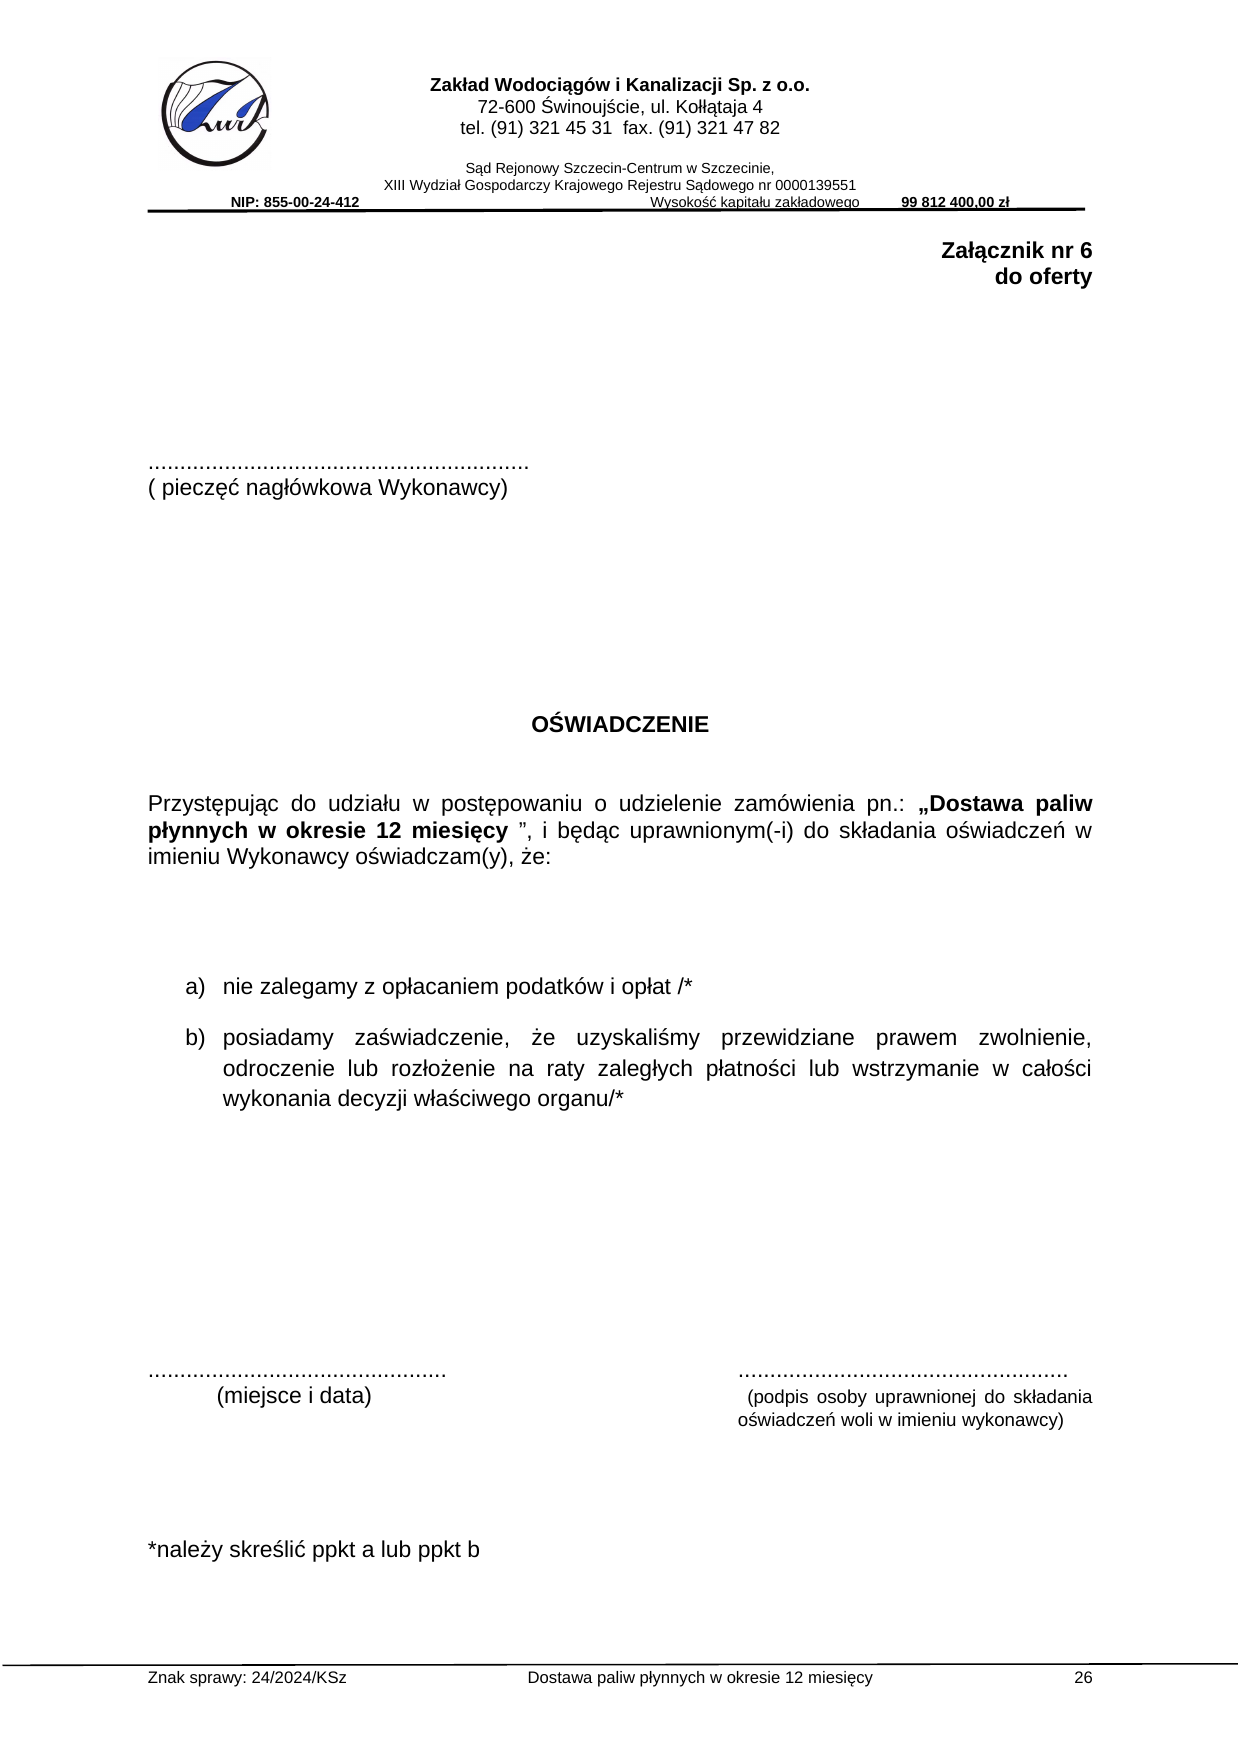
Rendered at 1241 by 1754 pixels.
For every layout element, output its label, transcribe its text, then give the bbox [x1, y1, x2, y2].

text (miejsce i data) (podpis osoby uprawnionej do składania oświadczeń woli w imieniu wykonawcy) [216, 1382, 1092, 1430]
text OŚWIADCZENIE [148, 711, 1092, 737]
text Przystępując do udziału w postępowaniu o udzielenie zamówienia pn.: „Dostawa paliw płynnych w okresie 12 miesięcy ”, i będąc uprawnionym(-i) do składania oświadczeń w imieniu Wykonawcy oświadczam(y), że: [148, 790, 1092, 869]
list posiadamy zaświadczenie, że uzyskaliśmy przewidziane prawem zwolnienie, odroczenie lub rozłożenie na raty zaległych płatności lub wstrzymanie w całości wykonania decyzji właściwego organu/* [185, 1024, 1092, 1111]
text Załącznik nr 6 [148, 237, 1092, 263]
text do oferty [148, 263, 1092, 289]
list nie zalegamy z opłacaniem podatków i opłat /* [185, 973, 1092, 1000]
text ( pieczęć nagłówkowa Wykonawcy) [148, 474, 1092, 500]
text ............................................................ [148, 448, 1092, 474]
text ............................................... .................................................... [148, 1356, 1092, 1382]
picture [158, 57, 272, 171]
text *należy skreślić ppkt a lub ppkt b [148, 1536, 1092, 1562]
